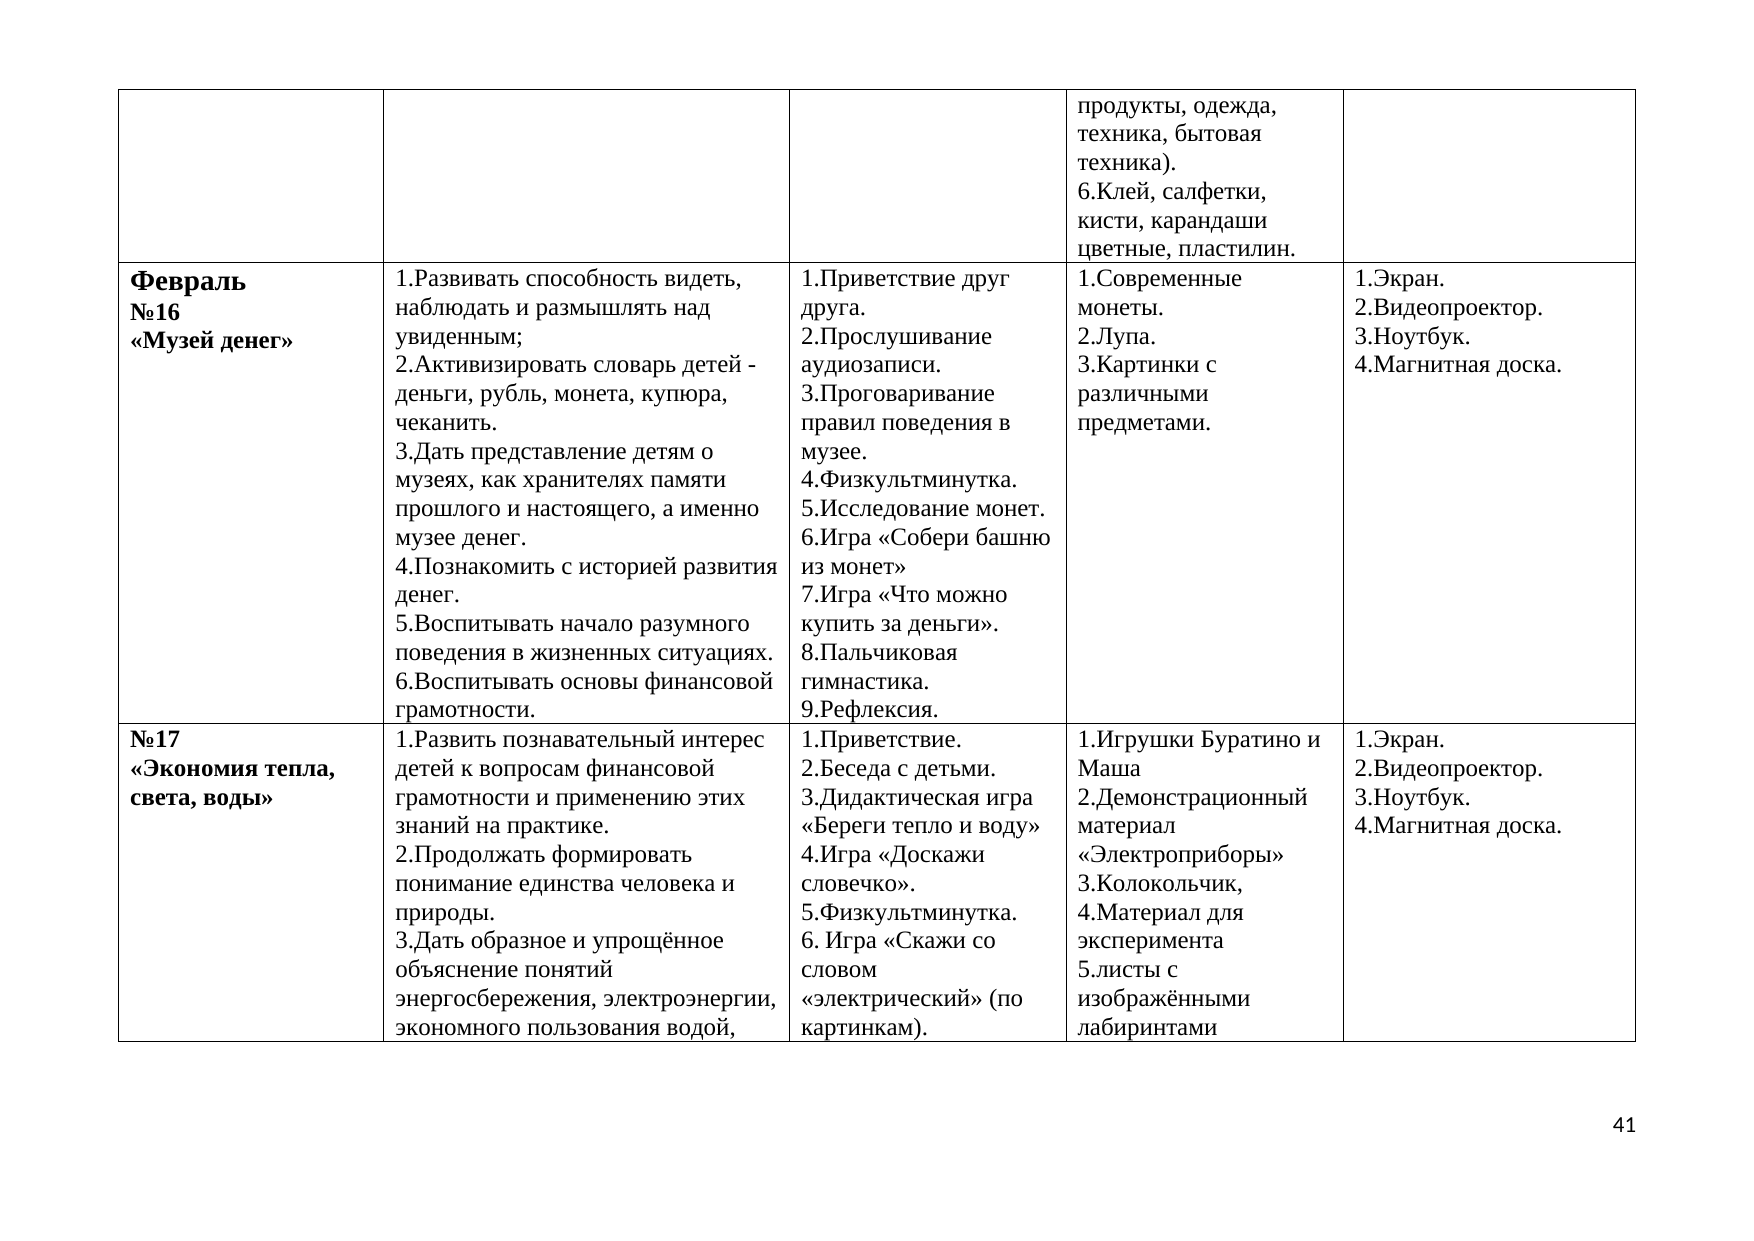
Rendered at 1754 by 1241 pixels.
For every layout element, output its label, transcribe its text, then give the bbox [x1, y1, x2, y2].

table_cell 1.Современные монеты. 2.Лупа. 3.Картинки с различными предметами. [1067, 263, 1343, 723]
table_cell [119, 90, 383, 262]
table_cell Февраль №16 «Музей денег» [119, 263, 383, 723]
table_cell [119, 724, 383, 1041]
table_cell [1344, 724, 1635, 1041]
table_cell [790, 724, 1066, 1041]
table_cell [384, 724, 789, 1041]
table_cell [1067, 90, 1343, 262]
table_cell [790, 90, 1066, 262]
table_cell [1067, 724, 1343, 1041]
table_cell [384, 90, 789, 262]
table_cell 1.Экран. 2.Видеопроектор. 3.Ноутбук. 4.Магнитная доска. [1344, 263, 1635, 723]
table_cell 1.Развивать способность видеть, наблюдать и размышлять над увиденным; 2.Активизировать словарь детей - деньги, рубль, монета, купюра, чеканить. 3.Дать представление детям о музеях, как хранителях памяти прошлого и настоящего, а именно музее денег. 4.Познакомить с историей развития денег. 5.Воспитывать начало разумного поведения в жизненных ситуациях. 6.Воспитывать основы финансовой грамотности. [384, 263, 789, 723]
table_cell 1.Приветствие друг друга. 2.Прослушивание аудиозаписи. 3.Проговаривание правил поведения в музее. 4.Физкультминутка. 5.Исследование монет. 6.Игра «Собери башню из монет» 7.Игра «Что можно купить за деньги». 8.Пальчиковая гимнастика. 9.Рефлексия. [790, 263, 1066, 723]
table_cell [1344, 90, 1635, 262]
